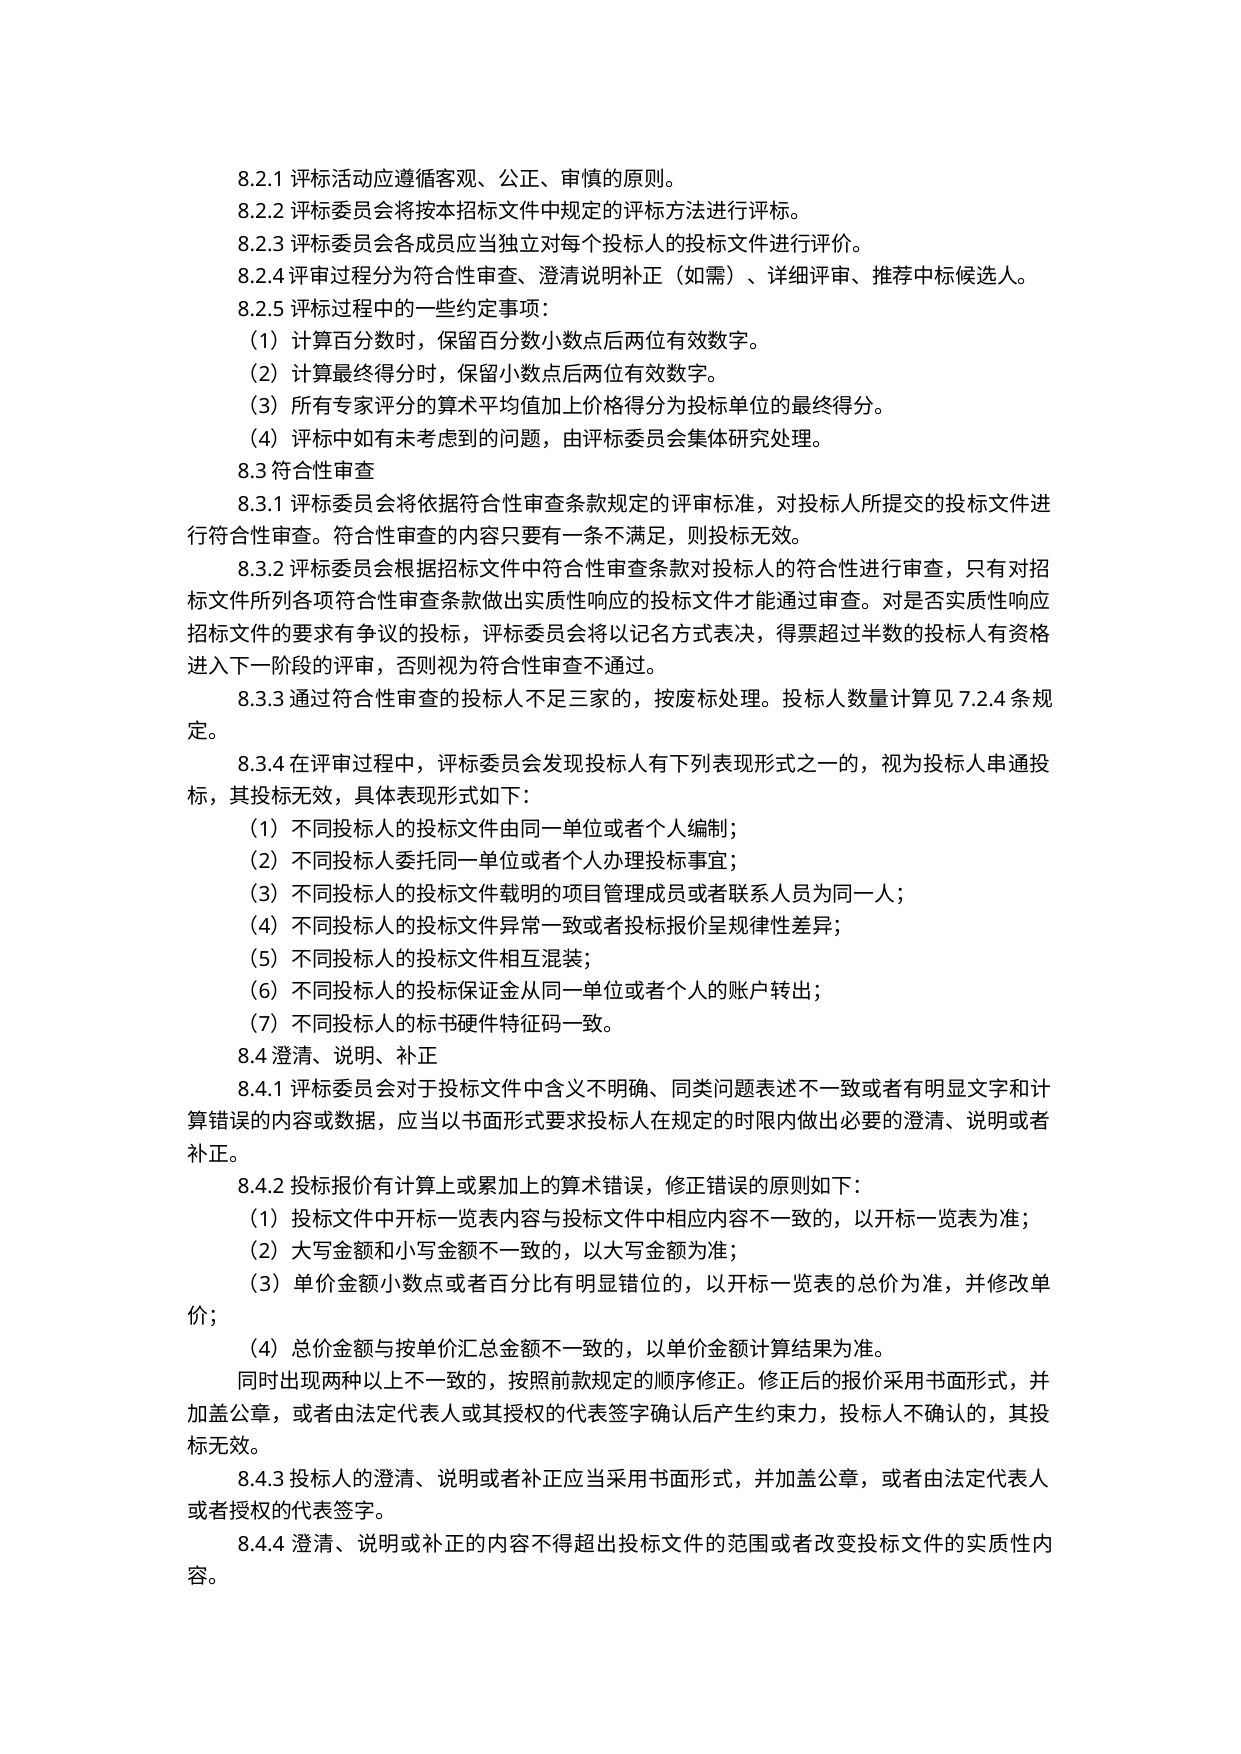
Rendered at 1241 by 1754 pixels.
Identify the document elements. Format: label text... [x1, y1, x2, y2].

text （4）评标中如有未考虑到的问题，由评标委员会集体研究处理。 [187, 422, 1053, 454]
text （3）不同投标人的投标文件载明的项目管理成员或者联系人员为同一人； [187, 877, 1053, 909]
text 8.4.1 评标委员会对于投标文件中含义不明确、同类问题表述不一致或者有明显文字和计算错误的内容或数据，应当以书面形式要求投标人在规定的时限内做出必要的澄清、说明或者补正。 [187, 1072, 1053, 1169]
text （7）不同投标人的标书硬件特征码一致。 [187, 1007, 1053, 1039]
text 8.2.3 评标委员会各成员应当独立对每个投标人的投标文件进行评价。 [187, 227, 1053, 259]
text （2）计算最终得分时，保留小数点后两位有效数字。 [187, 357, 1053, 389]
text 8.2.5 评标过程中的一些约定事项： [187, 292, 1053, 324]
text 8.3.1 评标委员会将依据符合性审查条款规定的评审标准，对投标人所提交的投标文件进行符合性审查。符合性审查的内容只要有一条不满足，则投标无效。 [187, 487, 1053, 552]
text 8.2.1 评标活动应遵循客观、公正、审慎的原则。 [187, 162, 1053, 194]
text （2）不同投标人委托同一单位或者个人办理投标事宜； [187, 844, 1053, 877]
text （1）计算百分数时，保留百分数小数点后两位有效数字。 [187, 324, 1053, 357]
text （4）不同投标人的投标文件异常一致或者投标报价呈规律性差异； [187, 909, 1053, 942]
text （2）大写金额和小写金额不一致的，以大写金额为准； [187, 1234, 1053, 1267]
text （4）总价金额与按单价汇总金额不一致的，以单价金额计算结果为准。 [187, 1332, 1053, 1364]
text （5）不同投标人的投标文件相互混装； [187, 942, 1053, 974]
text 8.3.4在评审过程中，评标委员会发现投标人有下列表现形式之一的，视为投标人串通投标，其投标无效，具体表现形式如下： [187, 747, 1053, 812]
text （1）投标文件中开标一览表内容与投标文件中相应内容不一致的，以开标一览表为准； [187, 1202, 1053, 1234]
text 8.4澄清、说明、补正 [187, 1039, 1053, 1072]
text 8.3符合性审查 [187, 454, 1053, 487]
text 同时出现两种以上不一致的，按照前款规定的顺序修正。修正后的报价采用书面形式，并加盖公章，或者由法定代表人或其授权的代表签字确认后产生约束力，投标人不确认的，其投标无效。 [187, 1364, 1053, 1462]
text 8.4.4 澄清、说明或补正的内容不得超出投标文件的范围或者改变投标文件的实质性内容。 [187, 1527, 1053, 1592]
text 8.2.4评审过程分为符合性审查、澄清说明补正（如需）、详细评审、推荐中标候选人。 [187, 259, 1053, 292]
text （6）不同投标人的投标保证金从同一单位或者个人的账户转出； [187, 974, 1053, 1007]
text （3）单价金额小数点或者百分比有明显错位的，以开标一览表的总价为准，并修改单价； [187, 1267, 1053, 1332]
text （3）所有专家评分的算术平均值加上价格得分为投标单位的最终得分。 [187, 389, 1053, 422]
text 8.4.2 投标报价有计算上或累加上的算术错误，修正错误的原则如下： [187, 1169, 1053, 1202]
text 8.4.3投标人的澄清、说明或者补正应当采用书面形式，并加盖公章，或者由法定代表人或者授权的代表签字。 [187, 1462, 1053, 1527]
text （1）不同投标人的投标文件由同一单位或者个人编制； [187, 812, 1053, 844]
text 8.2.2 评标委员会将按本招标文件中规定的评标方法进行评标。 [187, 194, 1053, 227]
text 8.3.3通过符合性审查的投标人不足三家的，按废标处理。投标人数量计算见7.2.4条规定。 [187, 682, 1053, 747]
text 8.3.2评标委员会根据招标文件中符合性审查条款对投标人的符合性进行审查，只有对招标文件所列各项符合性审查条款做出实质性响应的投标文件才能通过审查。对是否实质性响应招标文件的要求有争议的投标，评标委员会将以记名方式表决，得票超过半数的投标人有资格进入下一阶段的评审，否则视为符合性审查不通过。 [187, 552, 1053, 682]
